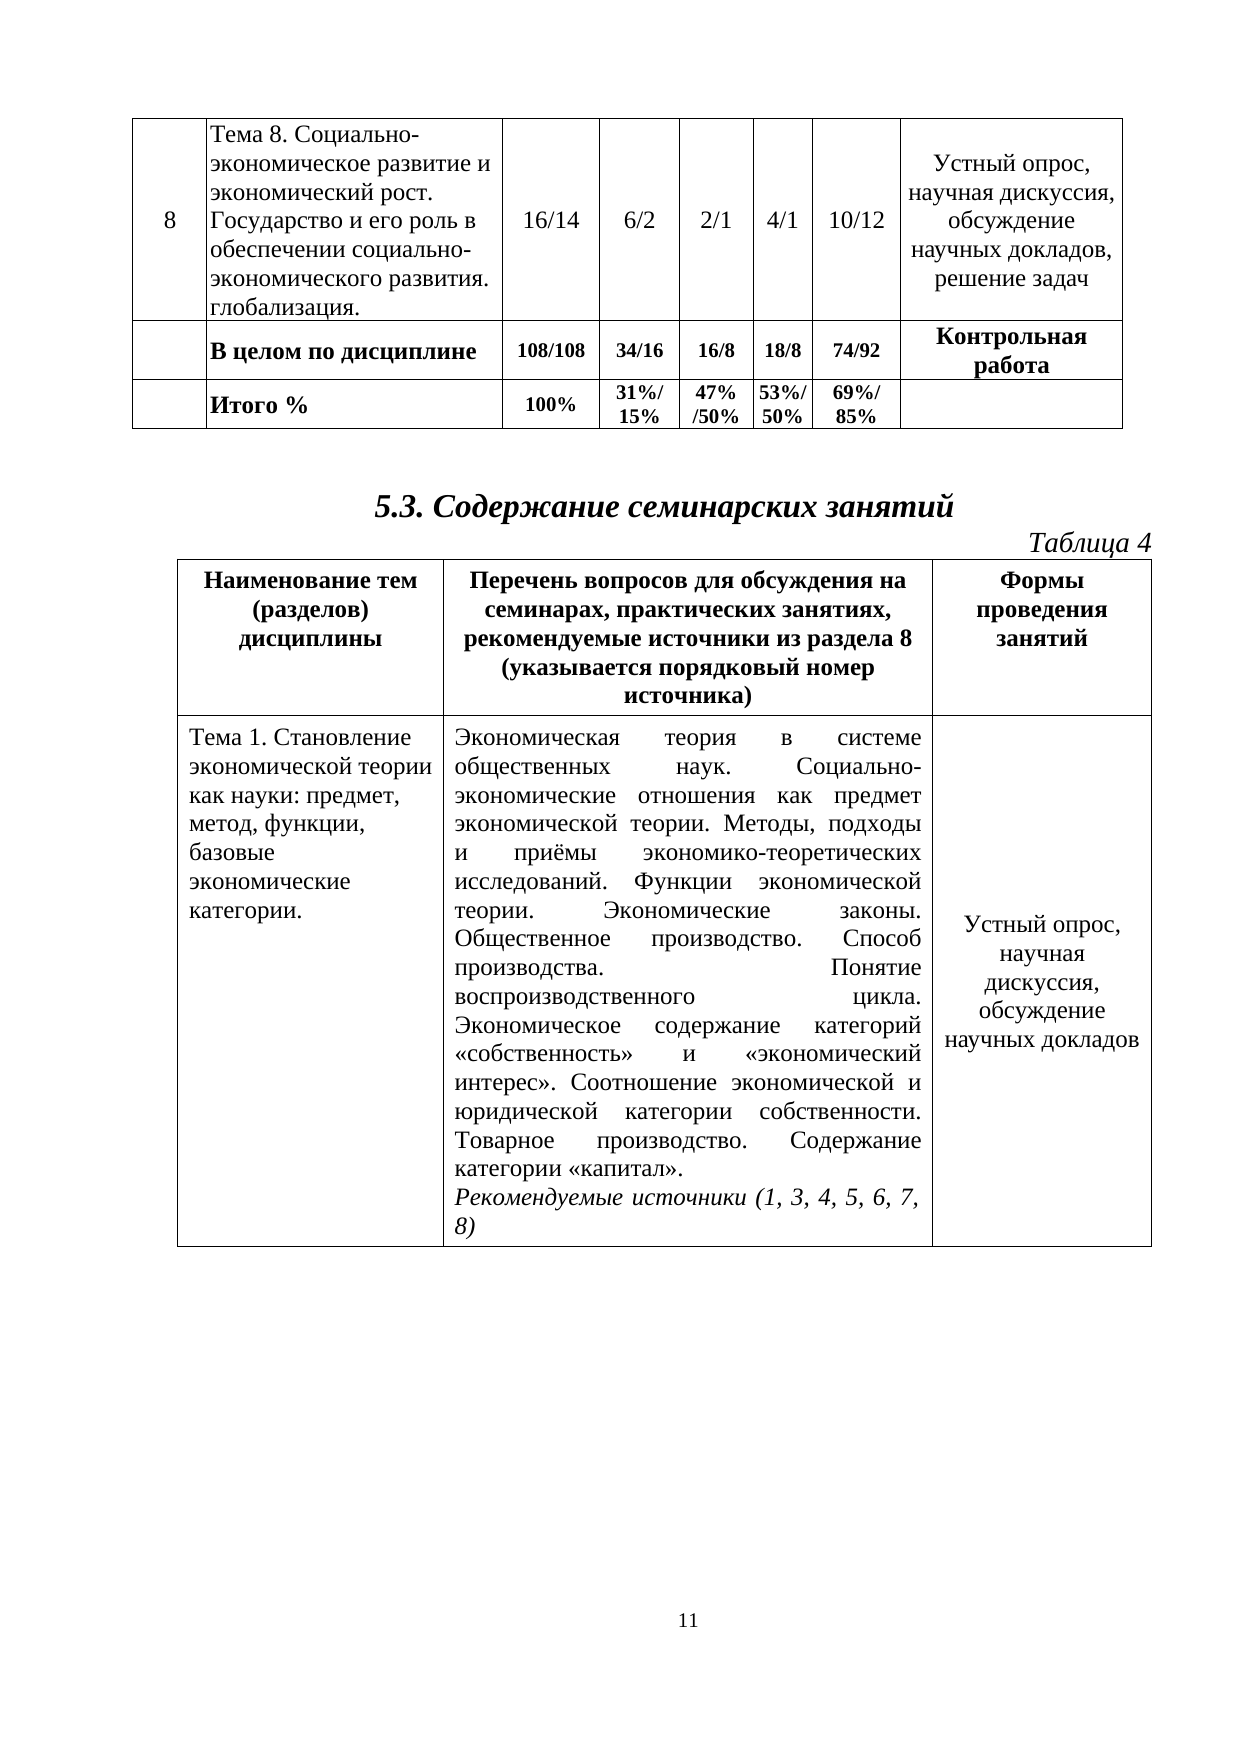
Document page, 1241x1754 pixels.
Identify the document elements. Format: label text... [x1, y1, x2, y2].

table_cell 74/92 [813, 321, 900, 379]
table_cell [133, 380, 206, 428]
table_cell Экономическая теория в системе общественных наук. Социально-экономические отношения как предмет экономической теории. Методы, подходы и приёмы экономико-теоретических исследований. Функции экономической теории. Экономические законы. Общественное производство. Способ производства. Понятие воспроизводственного цикла. Экономическое содержание категорий «собственность» и «экономический интерес». Соотношение экономической и юридической категории собственности. Товарное производство. Содержание категории «капитал». Рекомендуемые источники (1, 3, 4, 5, 6, 7, 8) [444, 716, 932, 1246]
table_cell В целом по дисциплине [207, 321, 502, 379]
table_cell 31%/ 15% [600, 380, 679, 428]
table_header Наименование тем (разделов) дисциплины [178, 560, 443, 715]
table_cell Контрольная работа [901, 321, 1122, 379]
text 5.3. Содержание семинарских занятий [177, 487, 1152, 525]
table_cell 34/16 [600, 321, 679, 379]
table_cell Устный опрос, научная дискуссия, обсуждение научных докладов [933, 716, 1151, 1246]
table_cell 100% [503, 380, 599, 428]
table_header Формы проведения занятий [933, 560, 1151, 715]
text Таблица 4 [177, 525, 1152, 558]
table_cell 8 [133, 119, 206, 320]
table_cell 6/2 [600, 119, 679, 320]
table_cell 108/108 [503, 321, 599, 379]
table_header Перечень вопросов для обсуждения на семинарах, практических занятиях, рекомендуемые источники из раздела 8 (указывается порядковый номер источника) [444, 560, 932, 715]
table_cell Устный опрос, научная дискуссия, обсуждение научных докладов, решение задач [901, 119, 1122, 320]
table_cell 2/1 [680, 119, 753, 320]
table_cell [133, 321, 206, 379]
table_cell Тема 1. Становление экономической теории как науки: предмет, метод, функции, базовые экономические категории. [178, 716, 443, 1246]
table_cell 16/8 [680, 321, 753, 379]
table_cell 18/8 [754, 321, 812, 379]
table_cell Тема 8. Социально-экономическое развитие и экономический рост. Государство и его роль в обеспечении социально-экономического развития. глобализация. [207, 119, 502, 320]
table_cell 69%/ 85% [813, 380, 900, 428]
table_cell 10/12 [813, 119, 900, 320]
table_cell Итого % [207, 380, 502, 428]
table_cell 47% /50% [680, 380, 753, 428]
table_cell 16/14 [503, 119, 599, 320]
table_cell 4/1 [754, 119, 812, 320]
table_cell [901, 380, 1122, 428]
table_cell 53%/ 50% [754, 380, 812, 428]
